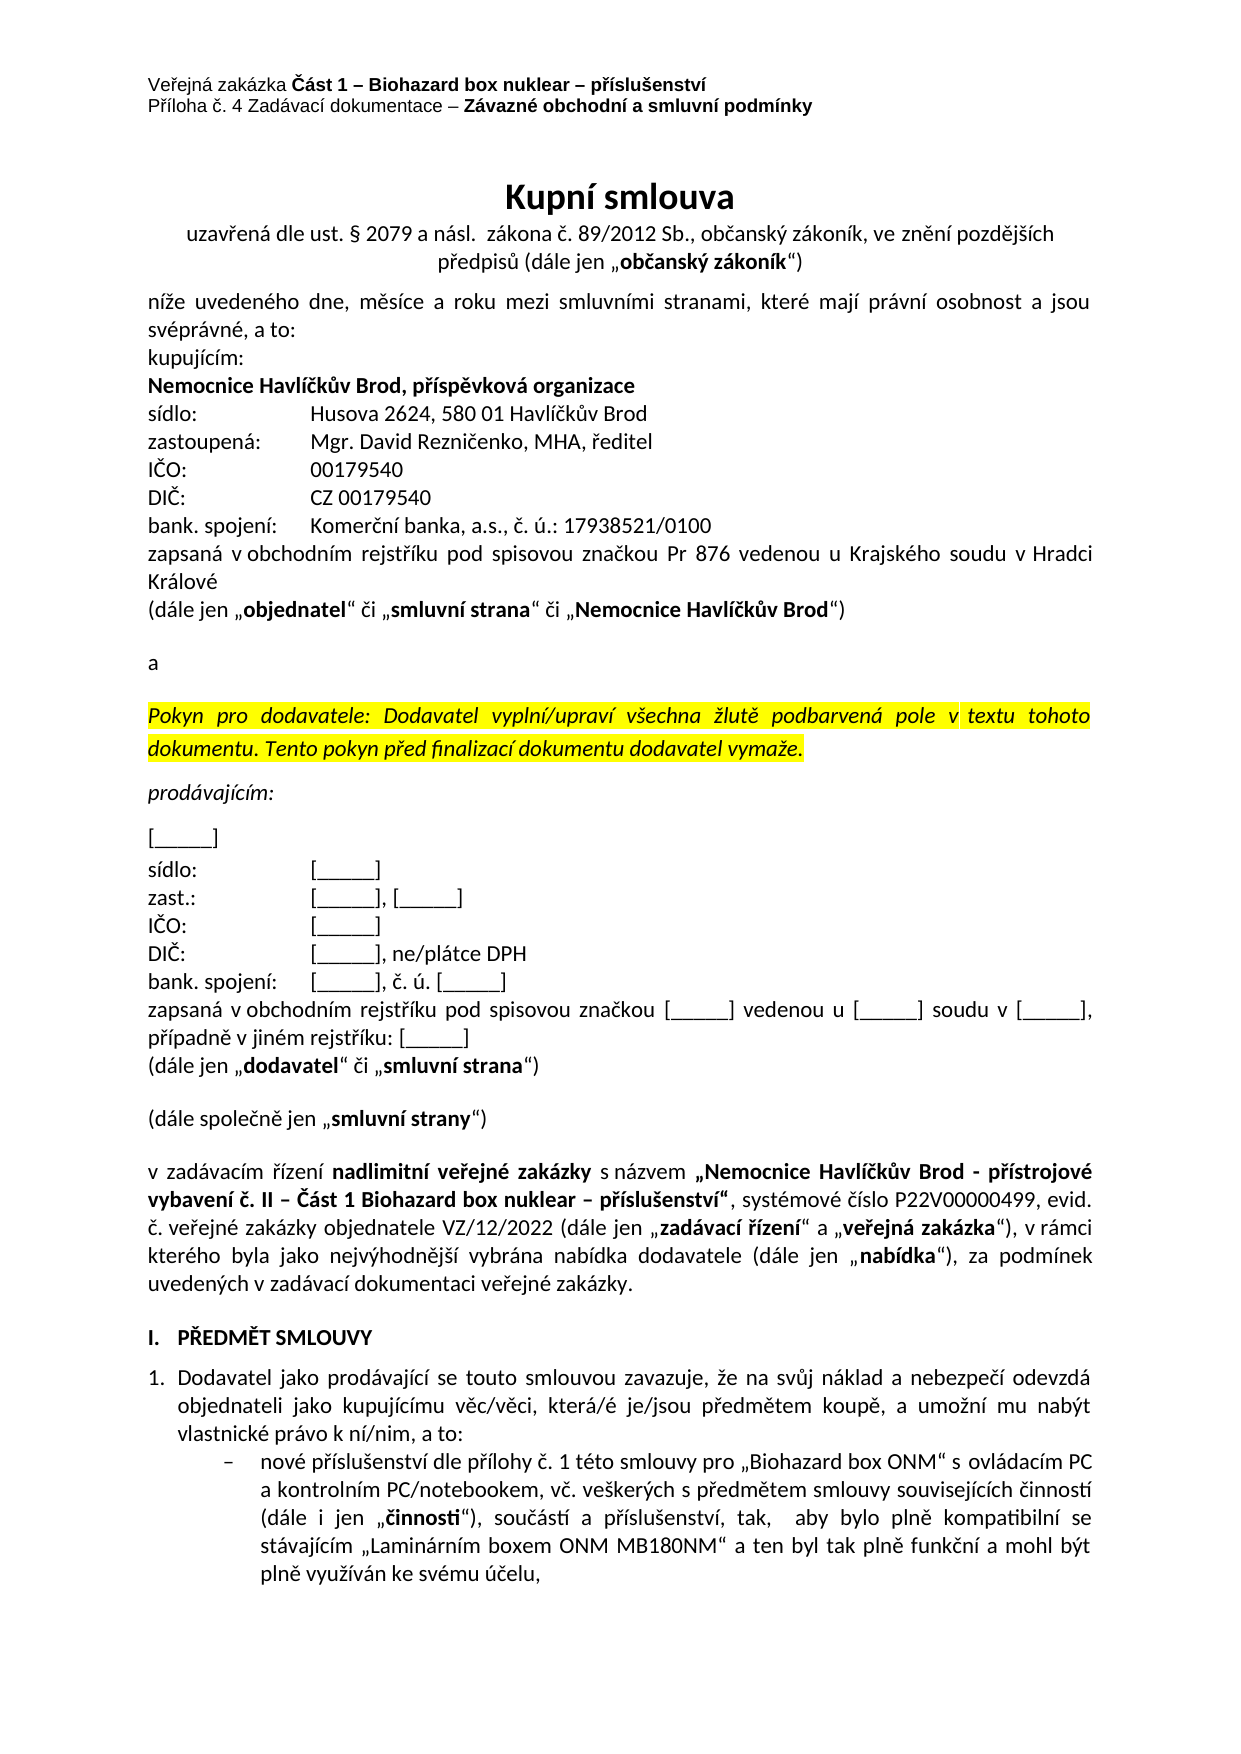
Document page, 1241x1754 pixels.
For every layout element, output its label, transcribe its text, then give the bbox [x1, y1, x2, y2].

text zapsaná v obchodním rejstříku pod spisovou značkou Pr 876 vedenou u Krajského soudu v Hradci Králové [148, 539, 1093, 596]
text bank. spojení: , č. ú. [148, 967, 1093, 995]
text IČO: 00179540 [148, 455, 1093, 483]
text sídlo: [148, 855, 1093, 883]
text Nemocnice Havlíčkův Brod, příspěvková organizace [148, 371, 1093, 399]
text a [148, 648, 1093, 677]
text Pokyn pro dodavatele: Dodavatel vyplní/upraví všechna žlutě podbarvená pole v textu tohoto dokumentu. Tento pokyn před finalizací dokumentu dodavatel vymaže. [148, 702, 1093, 762]
text prodávajícím: [148, 778, 1093, 806]
text Kupní smlouva [148, 173, 1093, 219]
text bank. spojení: Komerční banka, a.s., č. ú.: 17938521/0100 [148, 511, 1093, 539]
text DIČ: [148, 939, 1093, 967]
text zastoupená: Mgr. David Rezničenko, MHA, ředitel [148, 427, 1093, 455]
text níže uvedeného dne, měsíce a roku mezi smluvními stranami, které mají právní osobnost a jsou svéprávné, a to: [148, 287, 1093, 343]
text IČO: [148, 911, 1093, 939]
text v zadávacím řízení nadlimitní veřejné zakázky s názvem „Nemocnice Havlíčkův Brod - přístrojové vybavení č. II – Část 1 Biohazard box nuklear – příslušenství“, systémové číslo P22V00000499, evid. č. veřejné zakázky objednatele VZ/12/2022 (dále jen „zadávací řízení“ a „veřejná zakázka“), v rámci kterého byla jako nejvýhodnější vybrána nabídka dodavatele (dále jen „nabídka“), za podmínek uvedených v zadávací dokumentaci veřejné zakázky. [148, 1157, 1093, 1298]
text (dále společně jen „smluvní strany“) [148, 1104, 1093, 1132]
text sídlo: Husova 2624, 580 01 Havlíčkův Brod [148, 399, 1093, 427]
list nové příslušenství dle přílohy č. 1 této smlouvy pro „Biohazard box ONM“ s ovládacím PC a kontrolním PC/notebookem, vč. veškerých s předmětem smlouvy souvisejících činností (dále i jen „činnosti“), součástí a příslušenství, tak, aby bylo plně kompatibilní se stávajícím „Laminárním boxem ONM MB180NM“ a ten byl tak plně funkční a mohl být plně využíván ke svému účelu, [223, 1447, 1093, 1587]
text (dále jen „dodavatel“ či „smluvní strana“) [148, 1051, 1093, 1079]
text kupujícím: [148, 343, 1093, 371]
text (dále jen „objednatel“ či „smluvní strana“ či „Nemocnice Havlíčkův Brod“) [148, 596, 1093, 623]
list PŘEDMĚT SMLOUVY [148, 1323, 1093, 1351]
text DIČ: CZ 00179540 [148, 483, 1093, 511]
text zapsaná v obchodním rejstříku pod spisovou značkou vedenou u soudu v , případně v jiném rejstříku: [148, 995, 1093, 1051]
text zast.: , [148, 883, 1093, 911]
text uzavřená dle ust. § 2079 a násl. zákona č. 89/2012 Sb., občanský zákoník, ve znění pozdějších předpisů (dále jen „občanský zákoník“) [148, 219, 1093, 275]
list Dodavatel jako prodávající se touto smlouvou zavazuje, že na svůj náklad a nebezpečí odevzdá objednateli jako kupujícímu věc/věci, která/é je/jsou předmětem koupě, a umožní mu nabýt vlastnické právo k ní/nim, a to: [148, 1363, 1093, 1447]
